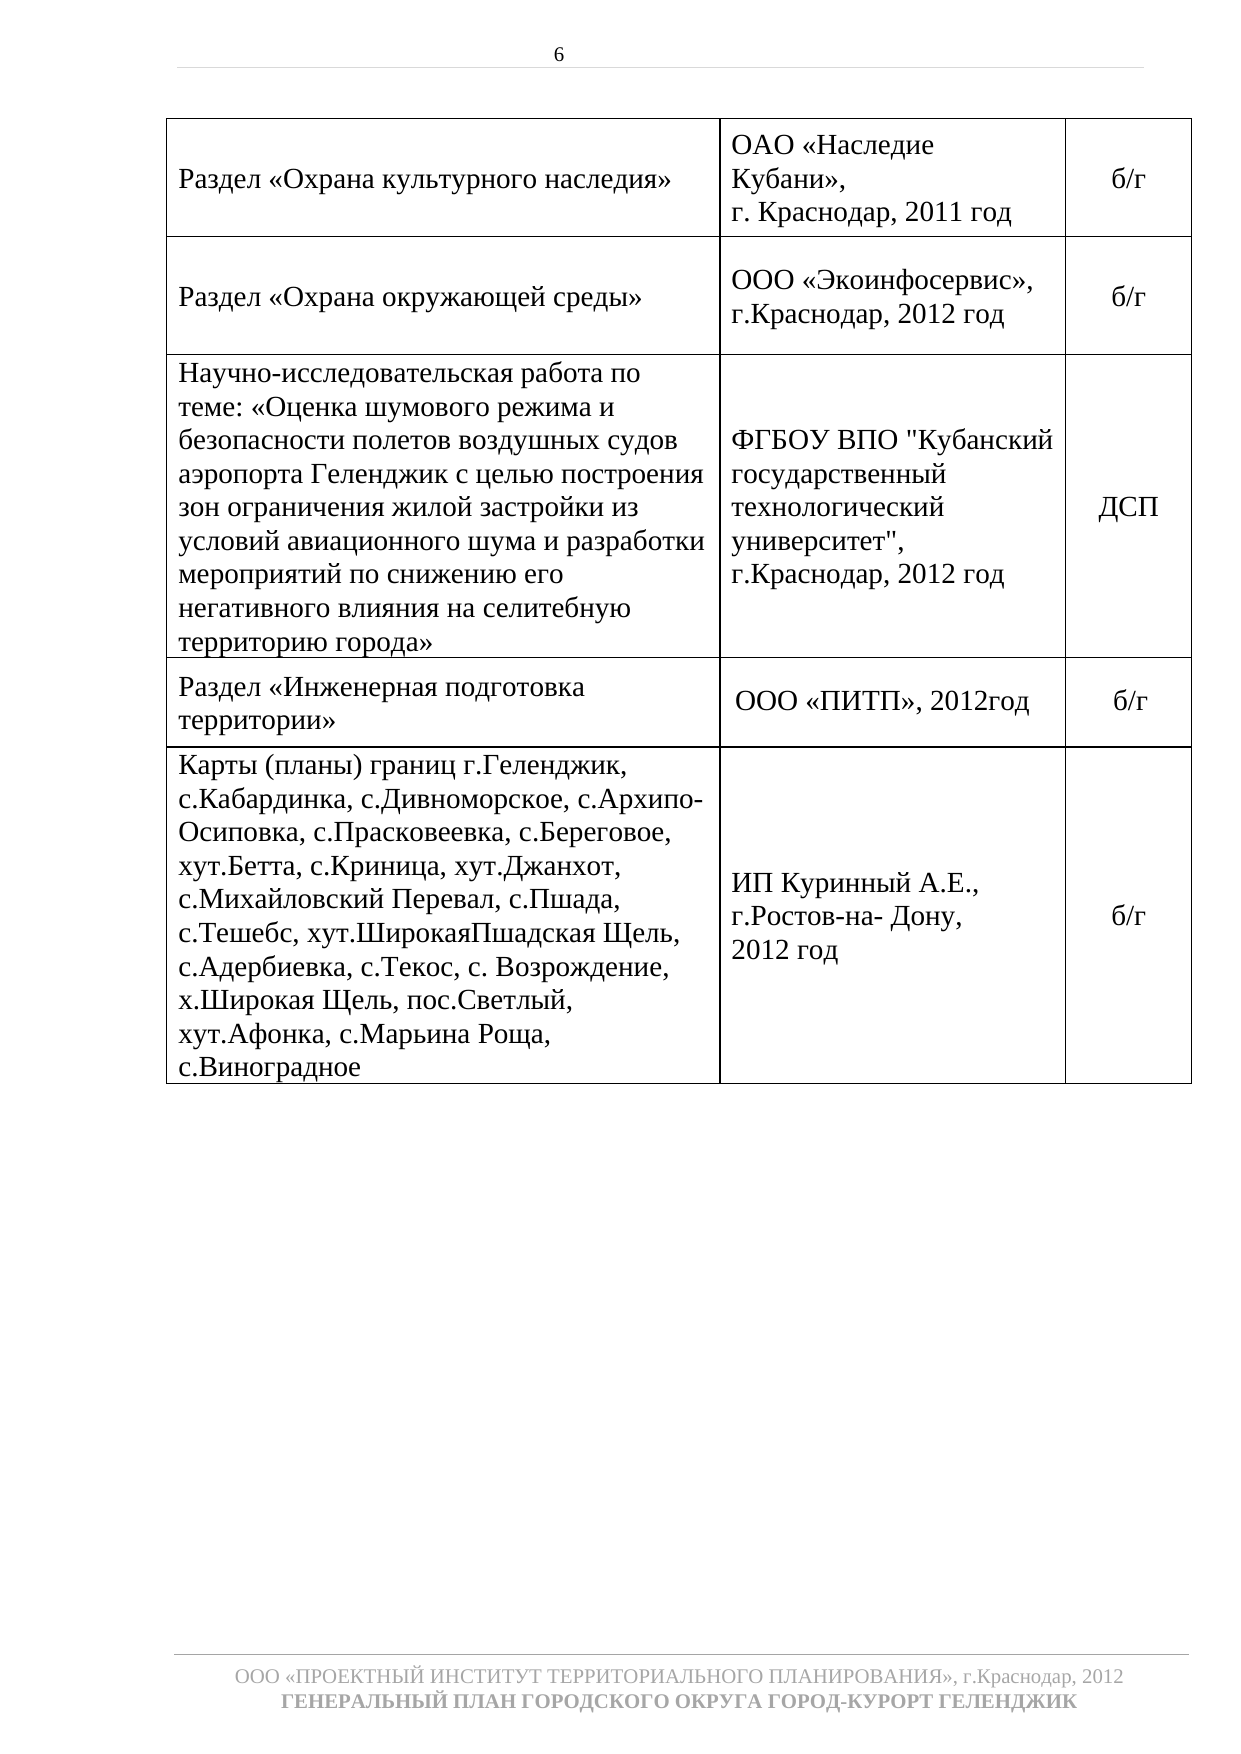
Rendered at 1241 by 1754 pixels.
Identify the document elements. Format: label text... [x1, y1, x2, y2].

table_cell Карты (планы) границ г.Геленджик, с.Кабардинка, с.Дивноморское, с.Архипо-Осиповка, с.Прасковеевка, с.Береговое, хут.Бетта, с.Криница, хут.Джанхот, с.Михайловский Перевал, с.Пшада, с.Тешебс, хут.ШирокаяПшадская Щель, с.Адербиевка, с.Текос, с. Возрождение, х.Широкая Щель, пос.Светлый, хут.Афонка, с.Марьина Роща, с.Виноградное [167, 748, 719, 1083]
table_cell ООО «Экоинфосервис», г.Краснодар, [721, 237, 1065, 354]
table_cell ОАО «Наследие Кубани», г. Краснодар, [721, 119, 1065, 236]
table_cell б/г [1066, 237, 1191, 354]
table_cell ФГБОУ ВПО "Кубанский государственный технологический университет", г.Краснодар, [721, 355, 1065, 657]
table_cell Научно-исследовательская работа по теме: «Оценка шумового режима и безопасности полетов воздушных судов аэропорта Геленджик с целью построения зон ограничения жилой застройки из условий авиационного шума и разработки мероприятий по снижению его негативного влияния на селитебную территорию города» [167, 355, 719, 657]
table_cell Раздел «Инженерная подготовка территории» [167, 658, 719, 746]
table_cell б/г [1066, 119, 1191, 236]
table_cell ООО «ПИТП», 2012год [721, 658, 1065, 746]
table_cell Раздел «Охрана окружающей среды» [167, 237, 719, 354]
table_cell Раздел «Охрана культурного наследия» [167, 119, 719, 236]
table_cell ИП Куринный А.Е., г.Ростов-на- Дону, [721, 748, 1065, 1083]
table_cell б/г [1066, 658, 1191, 746]
table_cell ДСП [1066, 355, 1191, 657]
table_cell б/г [1066, 748, 1191, 1083]
